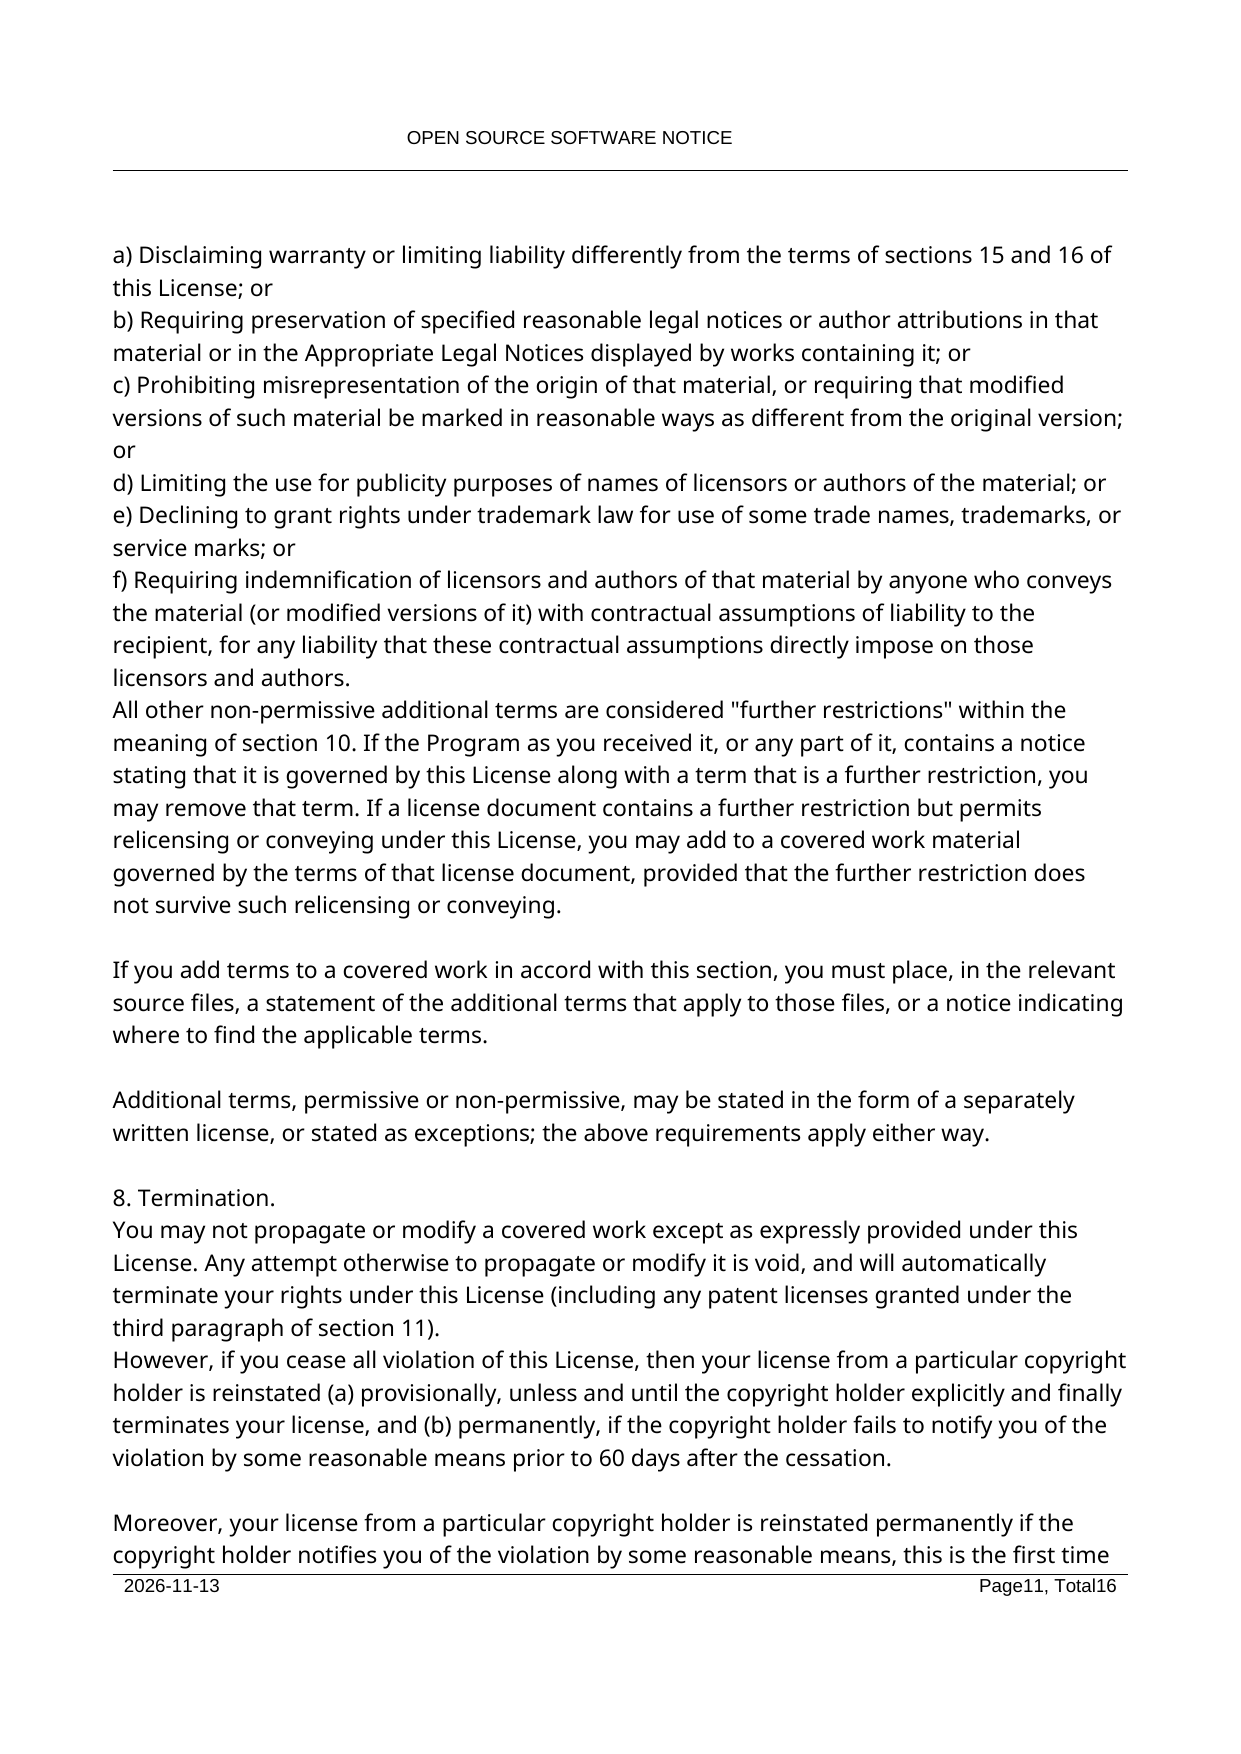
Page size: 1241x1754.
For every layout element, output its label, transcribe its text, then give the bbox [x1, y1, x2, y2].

text e) Declining to grant rights under trademark law for use of some trade names, trademarks, or service marks; or [112, 499, 1128, 564]
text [112, 1506, 1128, 1571]
text b) Requiring preservation of specified reasonable legal notices or author attributions in that material or in the Appropriate Legal Notices displayed by works containing it; or [112, 304, 1128, 369]
text f) Requiring indemnification of licensors and authors of that material by anyone who conveys the material (or modified versions of it) with contractual assumptions of liability to the recipient, for any liability that these contractual assumptions directly impose on those licensors and authors. [112, 564, 1128, 694]
text a) Disclaiming warranty or limiting liability differently from the terms of sections 15 and 16 of this License; or [112, 239, 1128, 304]
text c) Prohibiting misrepresentation of the origin of that material, or requiring that modified versions of such material be marked in reasonable ways as different from the original version; or [112, 369, 1128, 466]
text 8. Termination. [112, 1181, 1128, 1214]
text d) Limiting the use for publicity purposes of names of licensors or authors of the material; or [112, 466, 1128, 499]
text All other non-permissive additional terms are considered "further restrictions" within the meaning of section 10. If the Program as you received it, or any part of it, contains a notice stating that it is governed by this License along with a term that is a further restriction, you may remove that term. If a license document contains a further restriction but permits relicensing or conveying under this License, you may add to a covered work material governed by the terms of that license document, provided that the further restriction does not survive such relicensing or conveying. [112, 694, 1128, 921]
text However, if you cease all violation of this License, then your license from a particular copyright holder is reinstated (a) provisionally, unless and until the copyright holder explicitly and finally terminates your license, and (b) permanently, if the copyright holder fails to notify you of the violation by some reasonable means prior to 60 days after the cessation. [112, 1344, 1128, 1474]
text If you add terms to a covered work in accord with this section, you must place, in the relevant source files, a statement of the additional terms that apply to those files, or a notice indicating where to find the applicable terms. [112, 954, 1128, 1051]
text You may not propagate or modify a covered work except as expressly provided under this License. Any attempt otherwise to propagate or modify it is void, and will automatically terminate your rights under this License (including any patent licenses granted under the third paragraph of section 11). [112, 1214, 1128, 1344]
text Additional terms, permissive or non-permissive, may be stated in the form of a separately written license, or stated as exceptions; the above requirements apply either way. [112, 1084, 1128, 1149]
